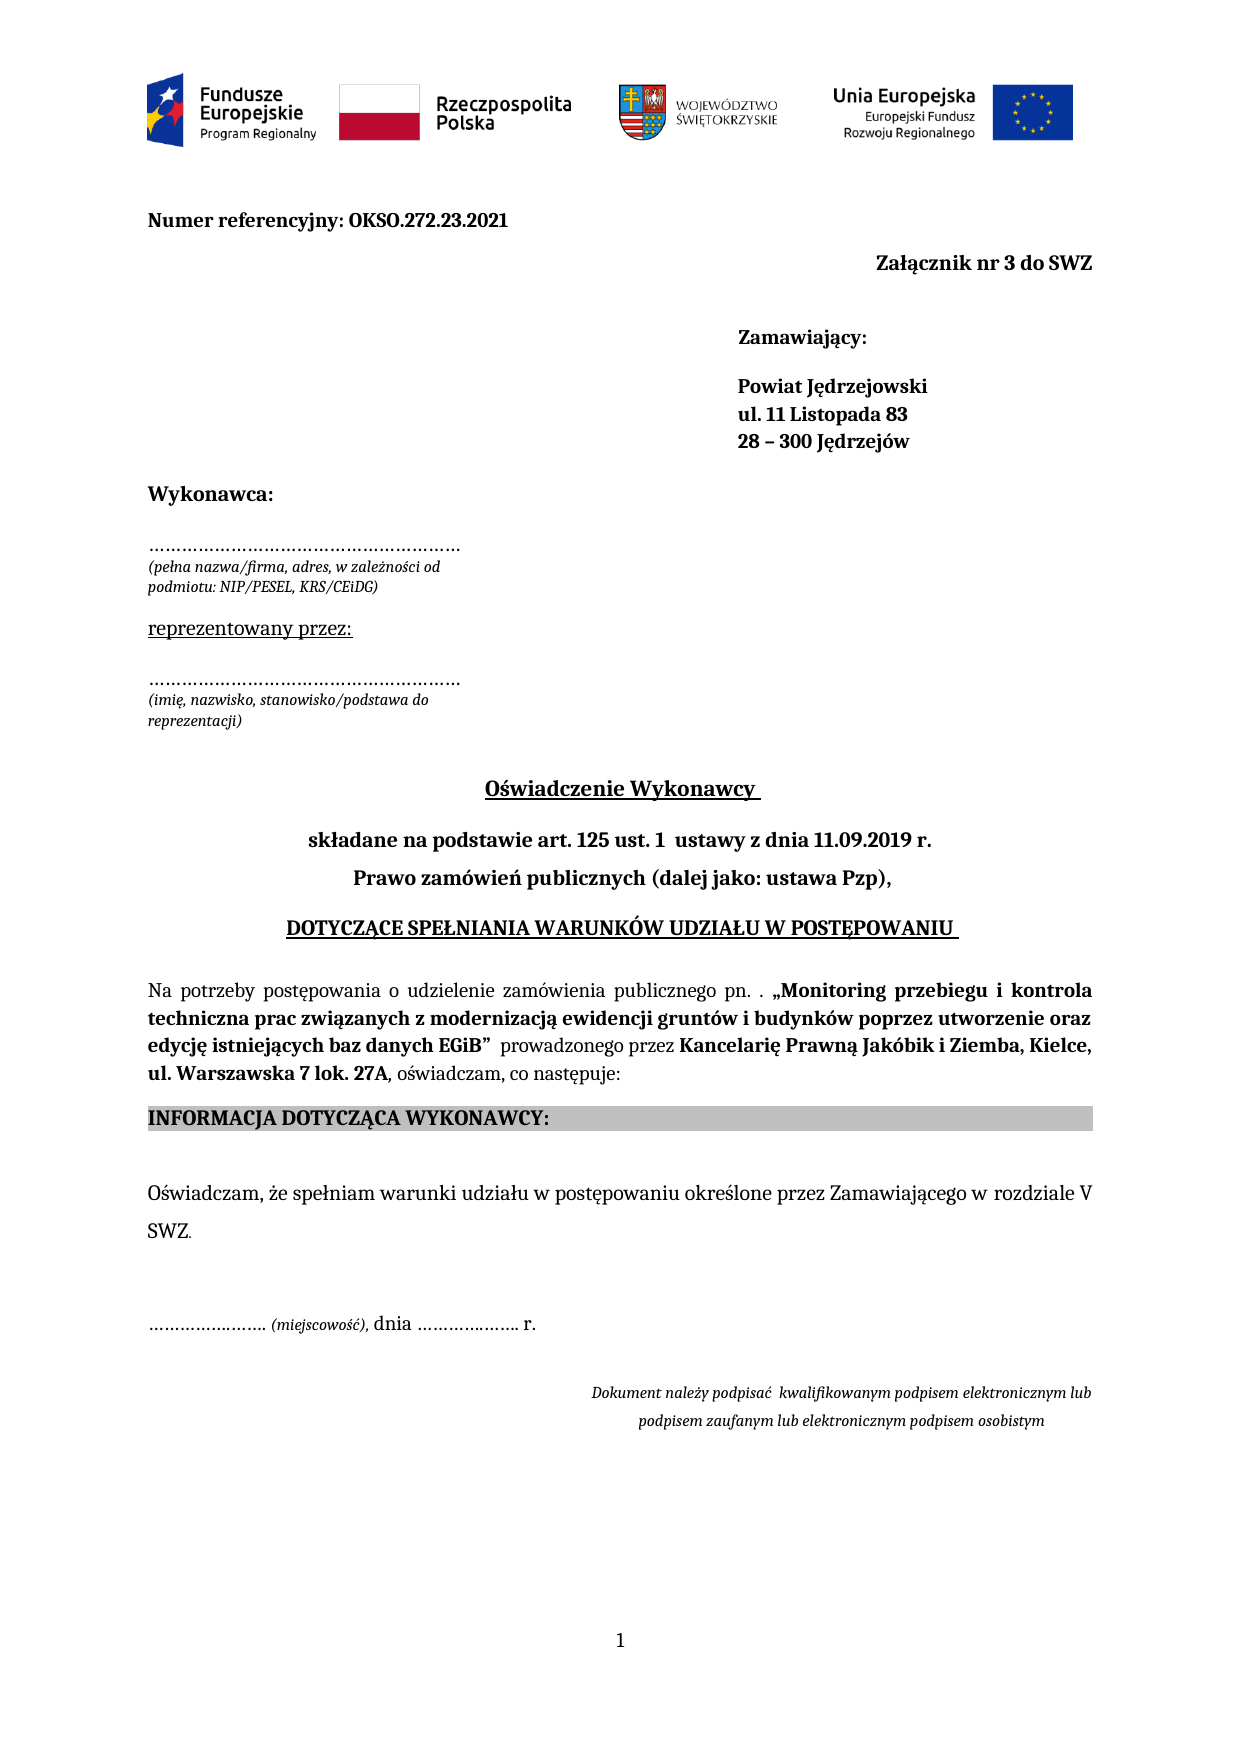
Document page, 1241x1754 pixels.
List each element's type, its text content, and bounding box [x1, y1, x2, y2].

text Oświadczam, że spełniam warunki udziału w postępowaniu określone przez Zamawiającego w rozdziale V SWZ. [148, 1181, 1093, 1244]
text Powiat Jędrzejowski [148, 375, 1093, 399]
picture [147, 73, 316, 147]
text ul. 11 Listopada 83 [148, 403, 1093, 427]
text (imię, nazwisko, stanowisko/podstawa do reprezentacji) [148, 691, 472, 731]
text składane na podstawie art. 125 ust. 1 ustawy z dnia 11.09.2019 r. [148, 828, 1093, 853]
text …………….……. (miejscowość), dnia ………….……. r. [148, 1311, 1093, 1335]
text Zamawiający: [738, 325, 1093, 349]
picture [339, 73, 571, 147]
text Prawo zamówień publicznych (dalej jako: ustawa Pzp), [148, 866, 1093, 891]
text Dokument należy podpisać kwalifikowanym podpisem elektronicznym lub podpisem zaufanym lub elektronicznym podpisem osobistym [591, 1383, 1093, 1431]
text reprezentowany przez: [148, 615, 1093, 640]
text DOTYCZĄCE SPEŁNIANIA WARUNKÓW UDZIAŁU W POSTĘPOWANIU [148, 916, 1093, 941]
text (pełna nazwa/firma, adres, w zależności od podmiotu: NIP/PESEL, KRS/CEiDG) [148, 557, 472, 597]
text Oświadczenie Wykonawcy [148, 776, 1093, 802]
picture [834, 73, 1073, 147]
text Wykonawca: [148, 482, 1093, 507]
text Załącznik nr 3 do SWZ [694, 251, 1093, 276]
text 28 – 300 Jędrzejów [709, 430, 1093, 454]
text Na potrzeby postępowania o udzielenie zamówienia publicznego pn. . „Monitoring przebiegu i kontrola techniczna prac związanych z modernizacją ewidencji gruntów i budynków poprzez utworzenie oraz edycję istniejących baz danych EGiB” prowadzonego przez Kancelarię Prawną Jakóbik i Ziemba, Kielce, ul. Warszawska 7 lok. 27A, oświadczam, co następuje: [148, 979, 1093, 1085]
text ………………………………………………… [148, 532, 472, 557]
picture [619, 73, 777, 147]
text ………………………………………………… [148, 666, 472, 691]
text INFORMACJA DOTYCZĄCA WYKONAWCY: [148, 1106, 1093, 1131]
